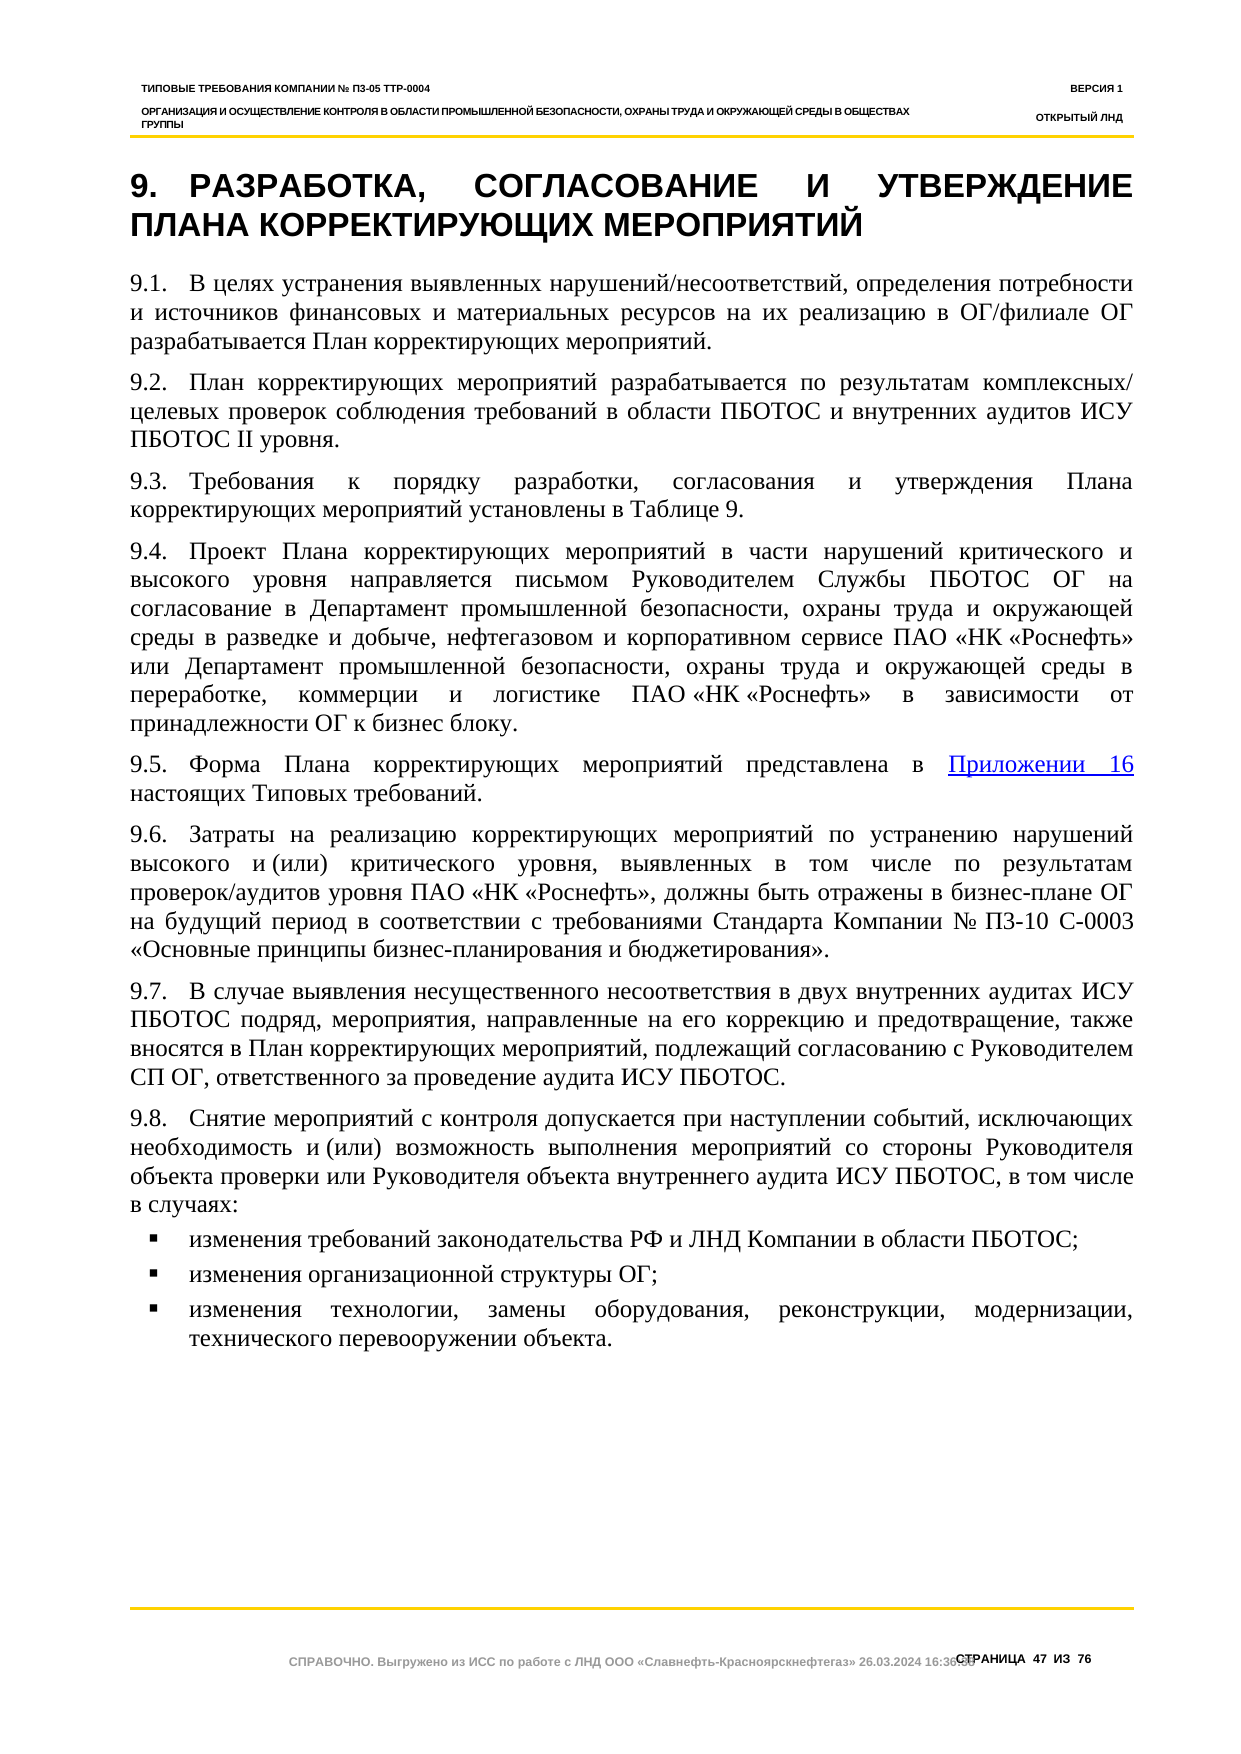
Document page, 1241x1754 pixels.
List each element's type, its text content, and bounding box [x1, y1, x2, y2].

list РАЗРАБОТКА, СОГЛАСОВАНИЕ И УТВЕРЖДЕНИЕ ПЛАНА КОРРЕКТИРУЮЩИХ МЕРОПРИЯТИЙ [130, 166, 1134, 243]
list изменения организационной структуры ОГ; [148, 1259, 1134, 1288]
list Снятие мероприятий с контроля допускается при наступлении событий, исключающих необходимость и (или) возможность выполнения мероприятий со стороны Руководителя объекта проверки или Руководителя объекта внутреннего аудита ИСУ ПБОТОС, в том числе в случаях: [130, 1103, 1134, 1218]
list изменения требований законодательства РФ и ЛНД Компании в области ПБОТОС; [148, 1224, 1134, 1253]
list Затраты на реализацию корректирующих мероприятий по устранению нарушений высокого и (или) критического уровня, выявленных в том числе по результатам проверок/аудитов уровня ПАО «НК «Роснефть», должны быть отражены в бизнес-плане ОГ на будущий период в соответствии с требованиями Стандарта Компании № П3-10 С-0003 «Основные принципы бизнес-планирования и бюджетирования». [130, 819, 1134, 963]
list Проект Плана корректирующих мероприятий в части нарушений критического и высокого уровня направляется письмом Руководителем Службы ПБОТОС ОГ на согласование в Департамент промышленной безопасности, охраны труда и окружающей среды в разведке и добыче, нефтегазовом и корпоративном сервисе ПАО «НК «Роснефть» или Департамент промышленной безопасности, охраны труда и окружающей среды в переработке, коммерции и логистике ПАО «НК «Роснефть» в зависимости от принадлежности ОГ к бизнес блоку. [130, 536, 1134, 737]
list План корректирующих мероприятий разрабатывается по результатам комплексных/ целевых проверок соблюдения требований в области ПБОТОС и внутренних аудитов ИСУ ПБОТОС II уровня. [130, 367, 1134, 453]
list Требования к порядку разработки, согласования и утверждения Плана корректирующих мероприятий установлены в Таблице 9. [130, 466, 1134, 523]
list В целях устранения выявленных нарушений/несоответствий, определения потребности и источников финансовых и материальных ресурсов на их реализацию в ОГ/филиале ОГ разрабатывается План корректирующих мероприятий. [130, 268, 1134, 354]
list В случае выявления несущественного несоответствия в двух внутренних аудитах ИСУ ПБОТОС подряд, мероприятия, направленные на его коррекцию и предотвращение, также вносятся в План корректирующих мероприятий, подлежащий согласованию с Руководителем СП ОГ, ответственного за проведение аудита ИСУ ПБОТОС. [130, 976, 1134, 1091]
list изменения технологии, замены оборудования, реконструкции, модернизации, технического перевооружении объекта. [148, 1294, 1134, 1352]
list Форма Плана корректирующих мероприятий представлена в Приложении 16 настоящих Типовых требований. [130, 749, 1134, 807]
